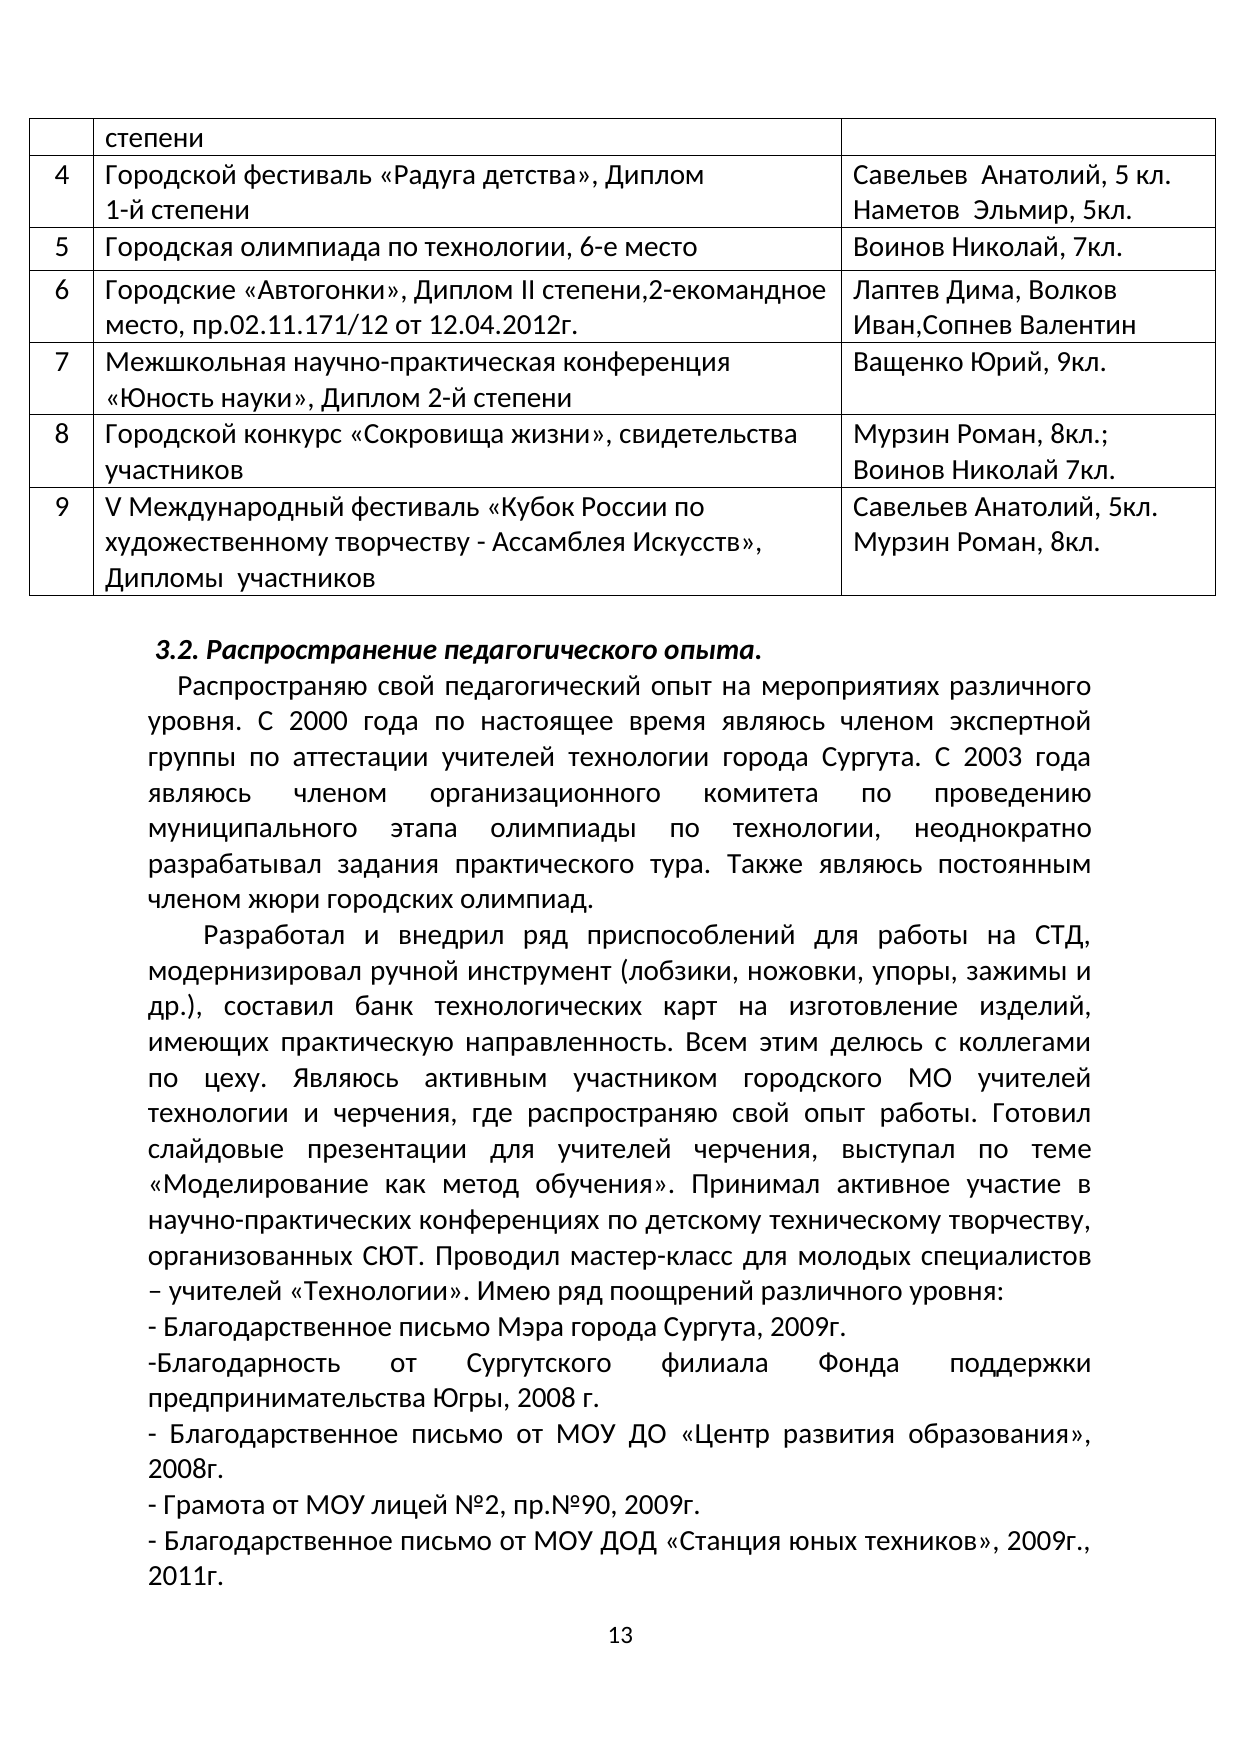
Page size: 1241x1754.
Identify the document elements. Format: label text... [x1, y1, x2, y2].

table_cell Мурзин Роман, 8кл.; Воинов Николай 7кл. [842, 415, 1215, 487]
table_cell Городская олимпиада по технологии, 6-е место [94, 228, 841, 270]
table_cell 9 [30, 488, 93, 594]
text Распространяю свой педагогический опыт на мероприятиях различного уровня. С 2000 года по настоящее время являюсь членом экспертной группы по аттестации учителей технологии города Сургута. С 2003 года являюсь членом организационного комитета по проведению муниципального этапа олимпиады по технологии, неоднократно разрабатывал задания практического тура. Также являюсь постоянным членом жюри городских олимпиад. [148, 667, 1092, 916]
table_cell Савельев Анатолий, 5 кл. Наметов Эльмир, 5кл. [842, 156, 1215, 227]
table_cell Межшкольная научно-практическая конференция «Юность науки», Диплом 2-й степени [94, 343, 841, 414]
table_cell Воинов Николай, 7кл. [842, 228, 1215, 270]
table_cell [842, 119, 1215, 155]
table_cell Cавельев Анатолий, 5кл. Мурзин Роман, 8кл. [842, 488, 1215, 594]
table_cell 4 [30, 156, 93, 227]
table_cell Городские «Автогонки», Диплом II степени,2-екомандное место, пр.02.11.171/12 от 12.04.2012г. [94, 271, 841, 342]
table_cell 3 [30, 119, 93, 155]
table_cell Лаптев Дима, Волков Иван,Сопнев Валентин [842, 271, 1215, 342]
table_cell V Международный фестиваль «Кубок России по художественному творчеству - Ассамблея Искусств», Дипломы участников [94, 488, 841, 594]
table_cell Городской фестиваль «Радуга детства», Диплом 1-й степени [94, 156, 841, 227]
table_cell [94, 119, 841, 155]
table_cell 8 [30, 415, 93, 487]
table_cell Городской конкурс «Сокровища жизни», свидетельства участников [94, 415, 841, 487]
table_cell 5 [30, 228, 93, 270]
text - Благодарственное письмо от МОУ ДО «Центр развития образования», 2008г. [148, 1415, 1092, 1486]
text - Грамота от МОУ лицей №2, пр.№90, 2009г. [148, 1486, 1092, 1522]
text Разработал и внедрил ряд приспособлений для работы на СТД, модернизировал ручной инструмент (лобзики, ножовки, упоры, зажимы и др.), составил банк технологических карт на изготовление изделий, имеющих практическую направленность. Всем этим делюсь с коллегами по цеху. Являюсь активным участником городского МО учителей технологии и черчения, где распространяю свой опыт работы. Готовил слайдовые презентации для учителей черчения, выступал по теме «Моделирование как метод обучения». Принимал активное участие в научно-практических конференциях по детскому техническому творчеству, организованных СЮТ. Проводил мастер-класс для молодых специалистов – учителей «Технологии». Имею ряд поощрений различного уровня: [148, 916, 1092, 1308]
text - Благодарственное письмо от МОУ ДОД «Станция юных техников», 2009г., 2011г. [148, 1522, 1092, 1593]
table_cell Ващенко Юрий, 9кл. [842, 343, 1215, 414]
text - Благодарственное письмо Мэра города Сургута, 2009г. [148, 1308, 1092, 1344]
text -Благодарность от Сургутского филиала Фонда поддержки предпринимательства Югры, 2008 г. [148, 1344, 1092, 1415]
table_cell 6 [30, 271, 93, 342]
table_cell 7 [30, 343, 93, 414]
text 3.2. Распространение педагогического опыта. [148, 631, 1092, 667]
